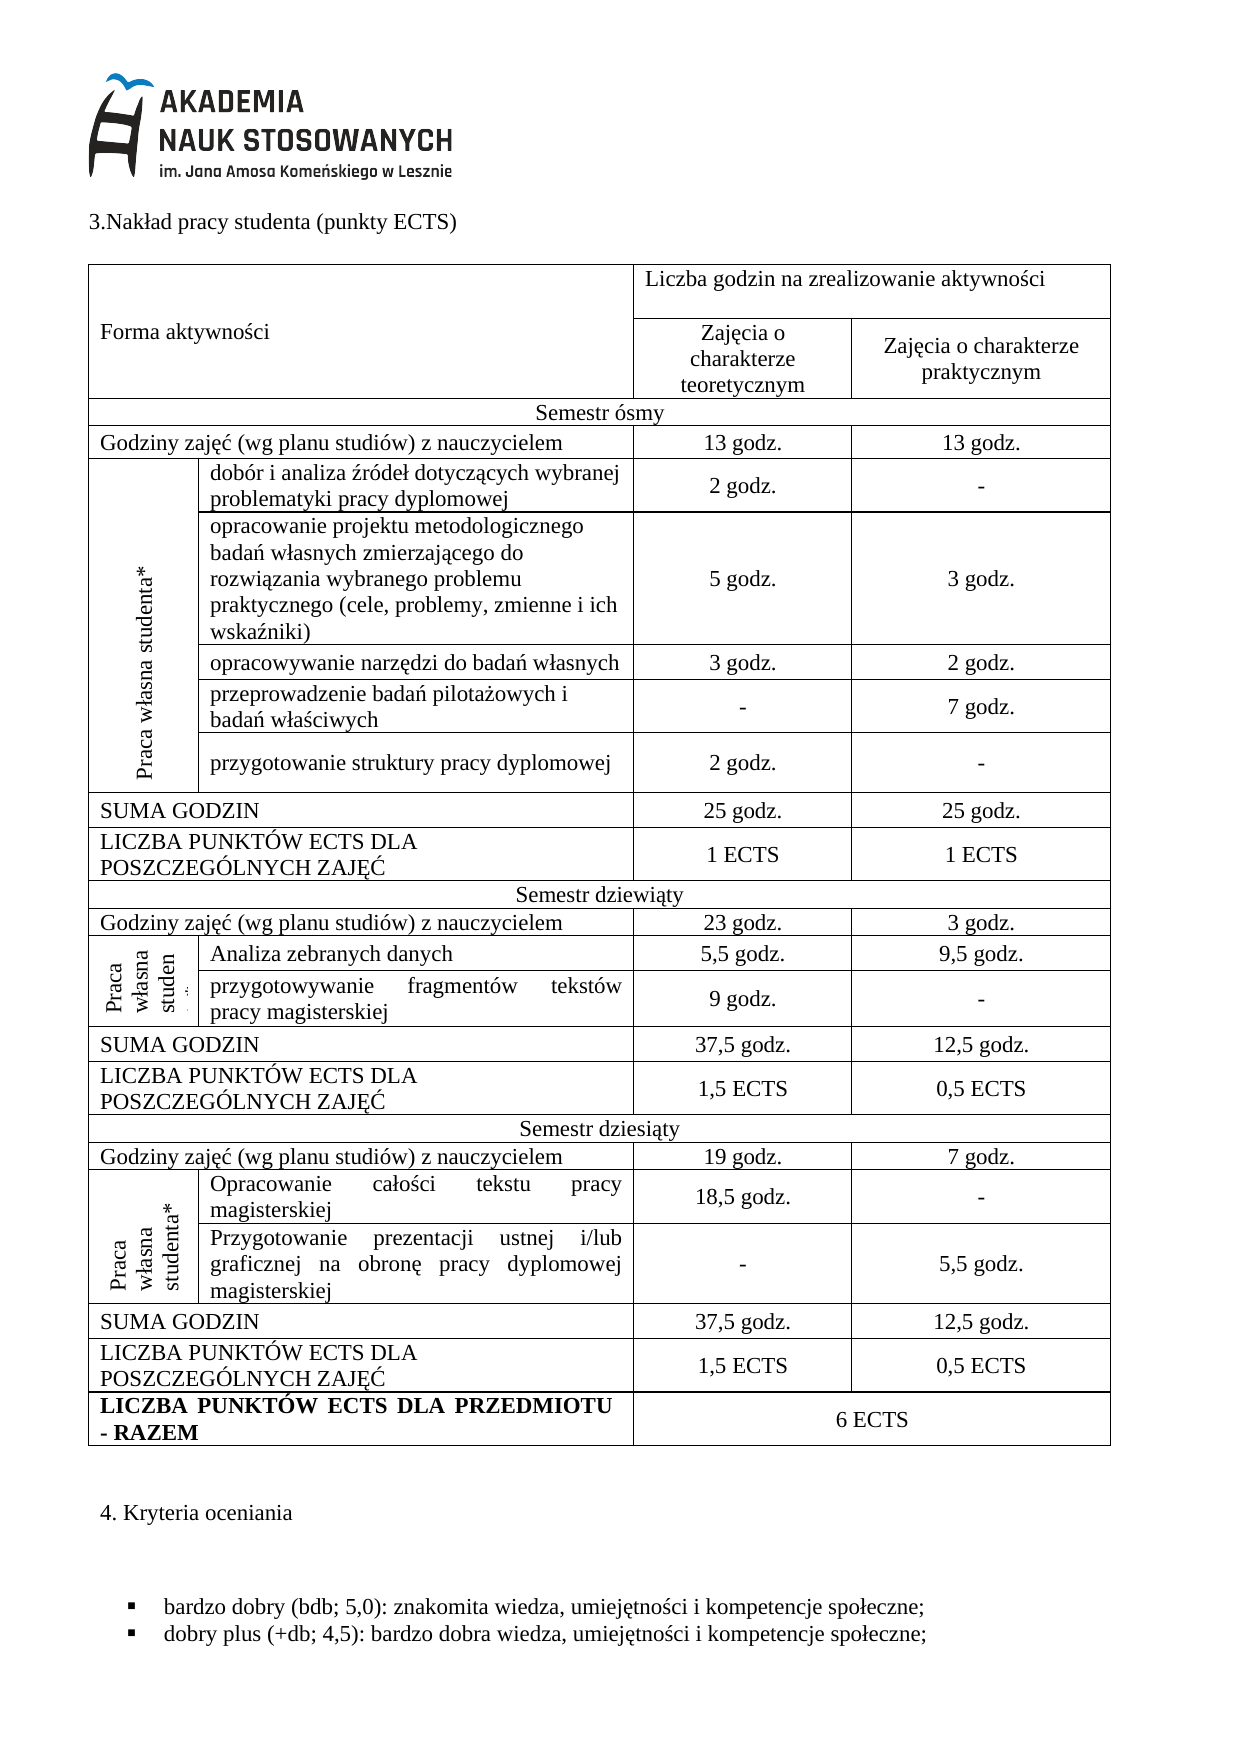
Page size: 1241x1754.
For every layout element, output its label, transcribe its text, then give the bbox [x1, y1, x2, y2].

table_cell - [852, 971, 1110, 1026]
table_cell przygotowanie struktury pracy dyplomowej [199, 733, 633, 792]
table_cell 12,5 godz. [852, 1027, 1110, 1061]
table_cell przygotowywanie fragmentów tekstów pracy magisterskiej [199, 971, 633, 1026]
table_cell Godziny zajęć (wg planu studiów) z nauczycielem [89, 426, 633, 458]
table_cell 5 godz. [634, 513, 851, 644]
table_cell 4. Kryteria oceniania [89, 1446, 1111, 1525]
table_cell Zajęcia o charakterze teoretycznym [634, 319, 851, 398]
table_cell przeprowadzenie badań pilotażowych i badań właściwych [199, 680, 633, 732]
table_cell 37,5 godz. [634, 1304, 851, 1338]
table_cell Godziny zajęć (wg planu studiów) z nauczycielem [89, 1143, 633, 1169]
list dobry plus (+db; 4,5): bardzo dobra wiedza, umiejętności i kompetencje społeczne; [126, 1620, 1152, 1646]
table_cell 0,5 ECTS [852, 1339, 1110, 1391]
table_cell 23 godz. [634, 909, 851, 935]
table_cell Opracowanie całości tekstu pracy magisterskiej [199, 1170, 633, 1223]
table_cell 7 godz. [852, 680, 1110, 732]
table_cell Semestr dziesiąty [89, 1115, 1110, 1142]
table_cell opracowanie projektu metodologicznego badań własnych zmierzającego do rozwiązania wybranego problemu praktycznego (cele, problemy, zmienne i ich wskaźniki) [199, 513, 633, 644]
table_cell SUMA GODZIN [89, 1304, 633, 1338]
table_cell 37,5 godz. [634, 1027, 851, 1061]
picture [88, 73, 452, 180]
table_cell 1 ECTS [634, 828, 851, 880]
list bardzo dobry (bdb; 5,0): znakomita wiedza, umiejętności i kompetencje społeczne; [126, 1593, 1152, 1620]
table_cell LICZBA PUNKTÓW ECTS DLA PRZEDMIOTU - RAZEM [89, 1393, 633, 1445]
table_cell 3 godz. [852, 513, 1110, 644]
table_cell Zajęcia o charakterze praktycznym [852, 319, 1110, 398]
table_cell Godziny zajęć (wg planu studiów) z nauczycielem [89, 909, 633, 935]
table_cell - [852, 733, 1110, 792]
table_cell SUMA GODZIN [89, 1027, 633, 1061]
table_cell LICZBA PUNKTÓW ECTS DLA POSZCZEGÓLNYCH ZAJĘĆ [89, 1062, 633, 1114]
table_cell 2 godz. [634, 733, 851, 792]
table_cell 6 ECTS [634, 1393, 1110, 1445]
table_cell 1,5 ECTS [634, 1339, 851, 1391]
table_cell 25 godz. [852, 793, 1110, 827]
table_cell Praca własna studenta* [89, 936, 198, 1026]
table_cell 7 godz. [852, 1143, 1110, 1169]
table_cell 25 godz. [634, 793, 851, 827]
table_header Liczba godzin na zrealizowanie aktywności [634, 265, 1110, 318]
table_header Forma aktywności [89, 265, 633, 398]
table_cell 0,5 ECTS [852, 1062, 1110, 1114]
table_cell Semestr dziewiąty [89, 881, 1110, 908]
table_cell Analiza zebranych danych [199, 936, 633, 969]
table_cell opracowywanie narzędzi do badań własnych [199, 645, 633, 678]
table_cell 1,5 ECTS [634, 1062, 851, 1114]
table_cell 1 ECTS [852, 828, 1110, 880]
table_cell - [634, 680, 851, 732]
table_cell Semestr ósmy [89, 399, 1110, 425]
table_cell - [634, 1224, 851, 1303]
table_cell 12,5 godz. [852, 1304, 1110, 1338]
table_cell - [852, 459, 1110, 511]
text 3.Nakład pracy studenta (punkty ECTS) [89, 208, 1152, 235]
table_cell 2 godz. [852, 645, 1110, 678]
table_cell - [852, 1170, 1110, 1223]
table_cell 3 godz. [634, 645, 851, 678]
table_cell Przygotowanie prezentacji ustnej i/lub graficznej na obronę pracy dyplomowej magisterskiej [199, 1224, 633, 1303]
table_cell dobór i analiza źródeł dotyczących wybranej problematyki pracy dyplomowej [199, 459, 633, 511]
table_cell LICZBA PUNKTÓW ECTS DLA POSZCZEGÓLNYCH ZAJĘĆ [89, 1339, 633, 1391]
table_cell 5,5 godz. [634, 936, 851, 969]
table_cell 2 godz. [634, 459, 851, 511]
table_cell SUMA GODZIN [89, 793, 633, 827]
table_cell 13 godz. [852, 426, 1110, 458]
table_cell 9 godz. [634, 971, 851, 1026]
table_cell 13 godz. [634, 426, 851, 458]
table_cell 19 godz. [634, 1143, 851, 1169]
table_cell 5,5 godz. [852, 1224, 1110, 1303]
table_cell Praca własna studenta* [89, 459, 198, 792]
table_cell 3 godz. [852, 909, 1110, 935]
table_cell 18,5 godz. [634, 1170, 851, 1223]
table_cell LICZBA PUNKTÓW ECTS DLA POSZCZEGÓLNYCH ZAJĘĆ [89, 828, 633, 880]
table_cell 9,5 godz. [852, 936, 1110, 969]
table_cell Praca własna studenta* [89, 1170, 198, 1303]
